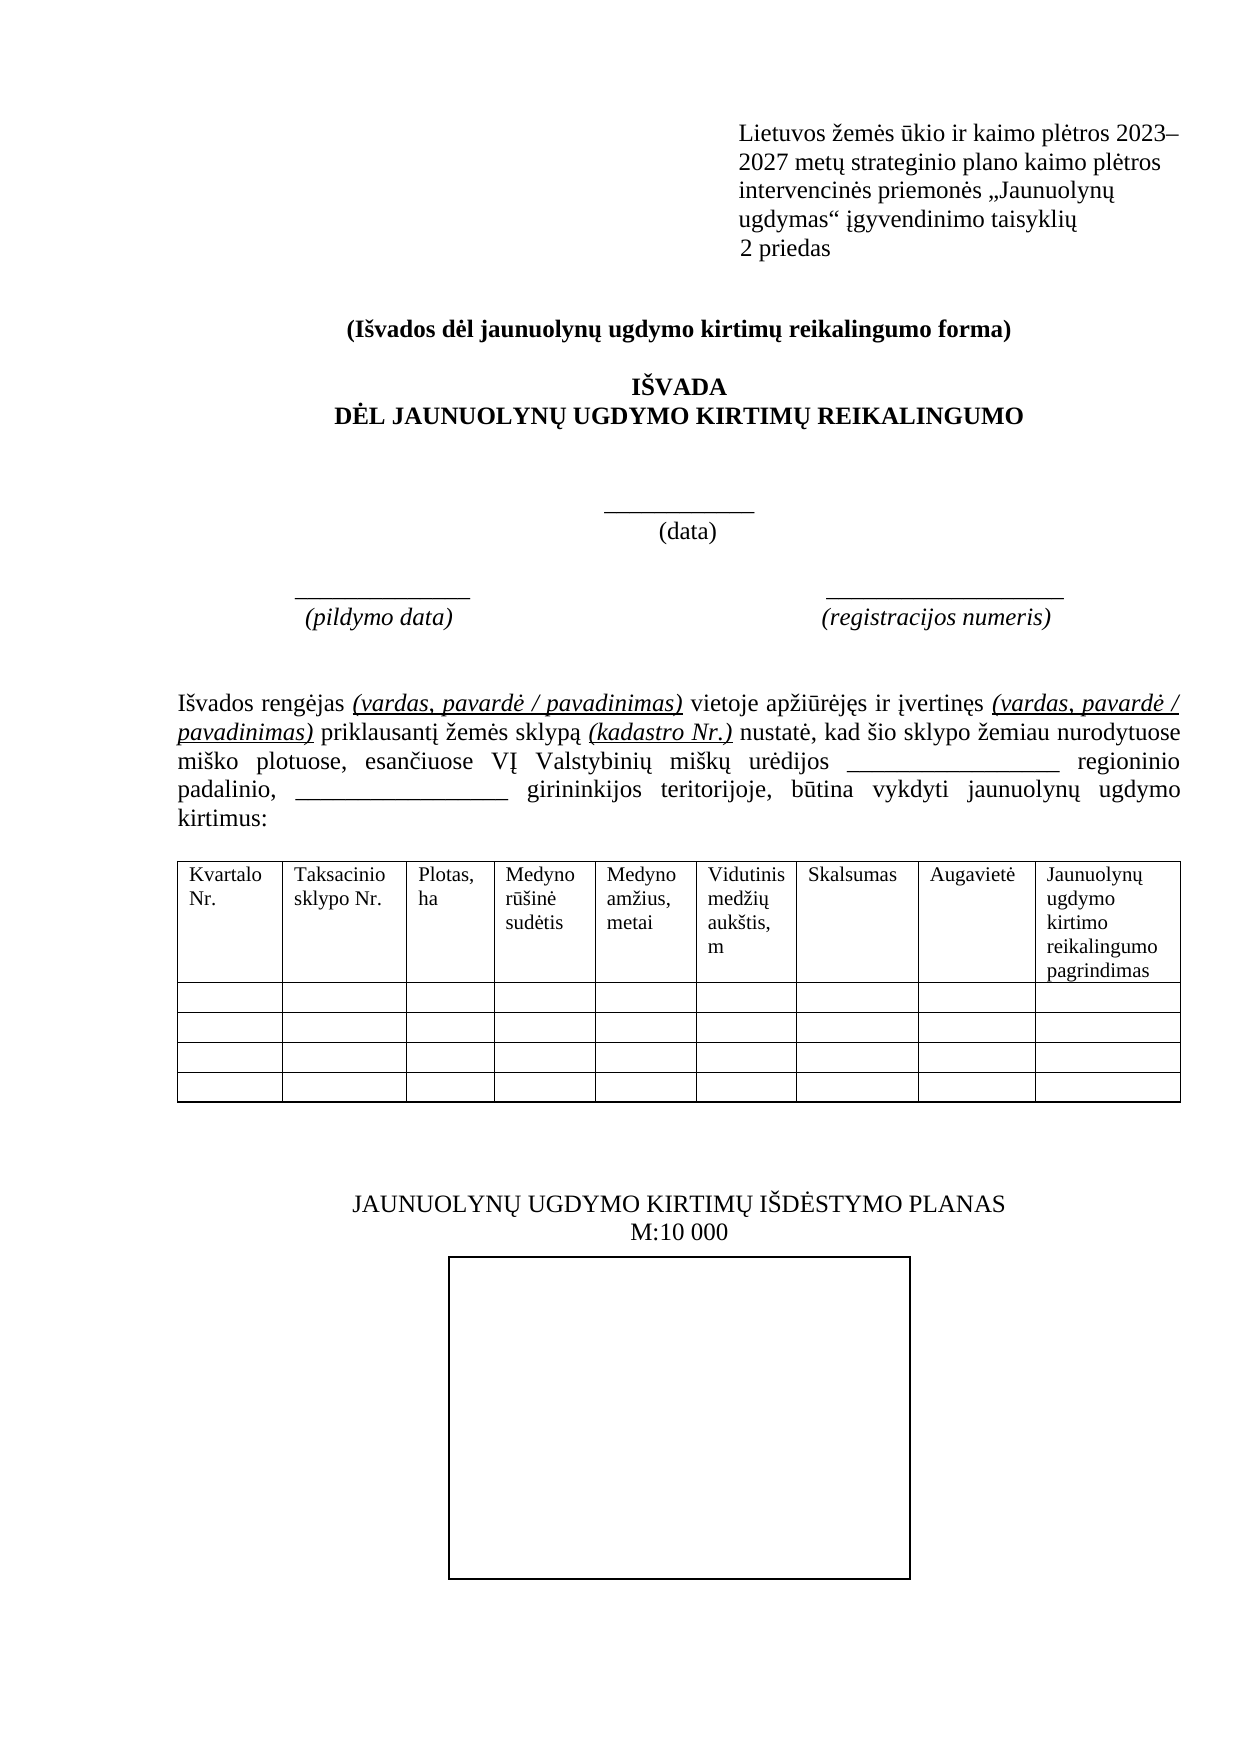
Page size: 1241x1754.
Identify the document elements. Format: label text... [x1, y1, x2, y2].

table_cell [1036, 1073, 1180, 1101]
text JAUNUOLYNŲ UGDYMO KIRTIMŲ IŠDĖSTYMO PLANAS [177, 1189, 1181, 1217]
table_cell [283, 1043, 406, 1072]
text (Išvados dėl jaunuolynų ugdymo kirtimų reikalingumo forma) [177, 314, 1181, 343]
table_header Augavietė [919, 862, 1035, 982]
text (data) [177, 516, 1181, 544]
table_cell [495, 983, 595, 1012]
table_cell [283, 1073, 406, 1101]
table_cell [178, 1013, 282, 1042]
table_cell [797, 1013, 918, 1042]
table_cell [495, 1043, 595, 1072]
table_cell [919, 1043, 1035, 1072]
text Išvados rengėjas (vardas, pavardė / pavadinimas) vietoje apžiūrėjęs ir įvertinęs (vardas, pavardė / pavadinimas) priklausantį žemės sklypą (kadastro Nr.) nustatė, kad šio sklypo žemiau nurodytuose miško plotuose, esančiuose VĮ Valstybinių miškų urėdijos _________________ regioninio padalinio, _________________ girininkijos teritorijoje, būtina vykdyti jaunuolynų ugdymo kirtimus: [177, 688, 1181, 832]
table_cell [697, 1013, 796, 1042]
table_header Taksacinio sklypo Nr. [283, 862, 406, 982]
table_cell [919, 1073, 1035, 1101]
text M:10 000 [177, 1217, 1181, 1246]
text ____________ [177, 487, 1181, 516]
table_cell [407, 1043, 494, 1072]
text DĖL JAUNUOLYNŲ UGDYMO KIRTIMŲ REIKALINGUMO [177, 401, 1181, 429]
table_cell [697, 983, 796, 1012]
table_cell [596, 1073, 696, 1101]
table_header Medyno amžius, metai [596, 862, 696, 982]
table_header Kvartalo Nr. [178, 862, 282, 982]
table_cell [1036, 1043, 1180, 1072]
table_cell [283, 1013, 406, 1042]
table_header Skalsumas [797, 862, 918, 982]
table_cell [797, 1043, 918, 1072]
table_cell [407, 983, 494, 1012]
table_header Vidutinis medžių aukštis, m [697, 862, 796, 982]
table_cell [407, 1073, 494, 1101]
table_header Plotas, ha [407, 862, 494, 982]
table_cell [1036, 983, 1180, 1012]
table_cell [1036, 1013, 1180, 1042]
table_cell [495, 1013, 595, 1042]
table_cell [596, 983, 696, 1012]
table_header Jaunuolynų ugdymo kirtimo reikalingumo pagrindimas [1036, 862, 1180, 982]
table_cell [797, 983, 918, 1012]
table_cell [407, 1013, 494, 1042]
table_cell [178, 1043, 282, 1072]
table_cell [919, 1013, 1035, 1042]
text IŠVADA [177, 372, 1181, 401]
table_header Medyno rūšinė sudėtis [495, 862, 595, 982]
text (pildymo data) (registracijos numeris) [177, 602, 1181, 631]
table_cell [596, 1043, 696, 1072]
table_cell [495, 1073, 595, 1101]
table_cell [178, 1073, 282, 1101]
table_cell [797, 1073, 918, 1101]
text Lietuvos žemės ūkio ir kaimo plėtros 2023–2027 metų strateginio plano kaimo plėtros intervencinės priemonės „Jaunuolynų ugdymas“ įgyvendinimo taisyklių [738, 118, 1181, 233]
table_cell [283, 983, 406, 1012]
text ______________ ___________________ [177, 573, 1181, 602]
table_cell [596, 1013, 696, 1042]
table_cell [697, 1043, 796, 1072]
table_cell [178, 983, 282, 1012]
text 2 priedas [740, 233, 1181, 262]
table_cell [697, 1073, 796, 1101]
table_cell [919, 983, 1035, 1012]
